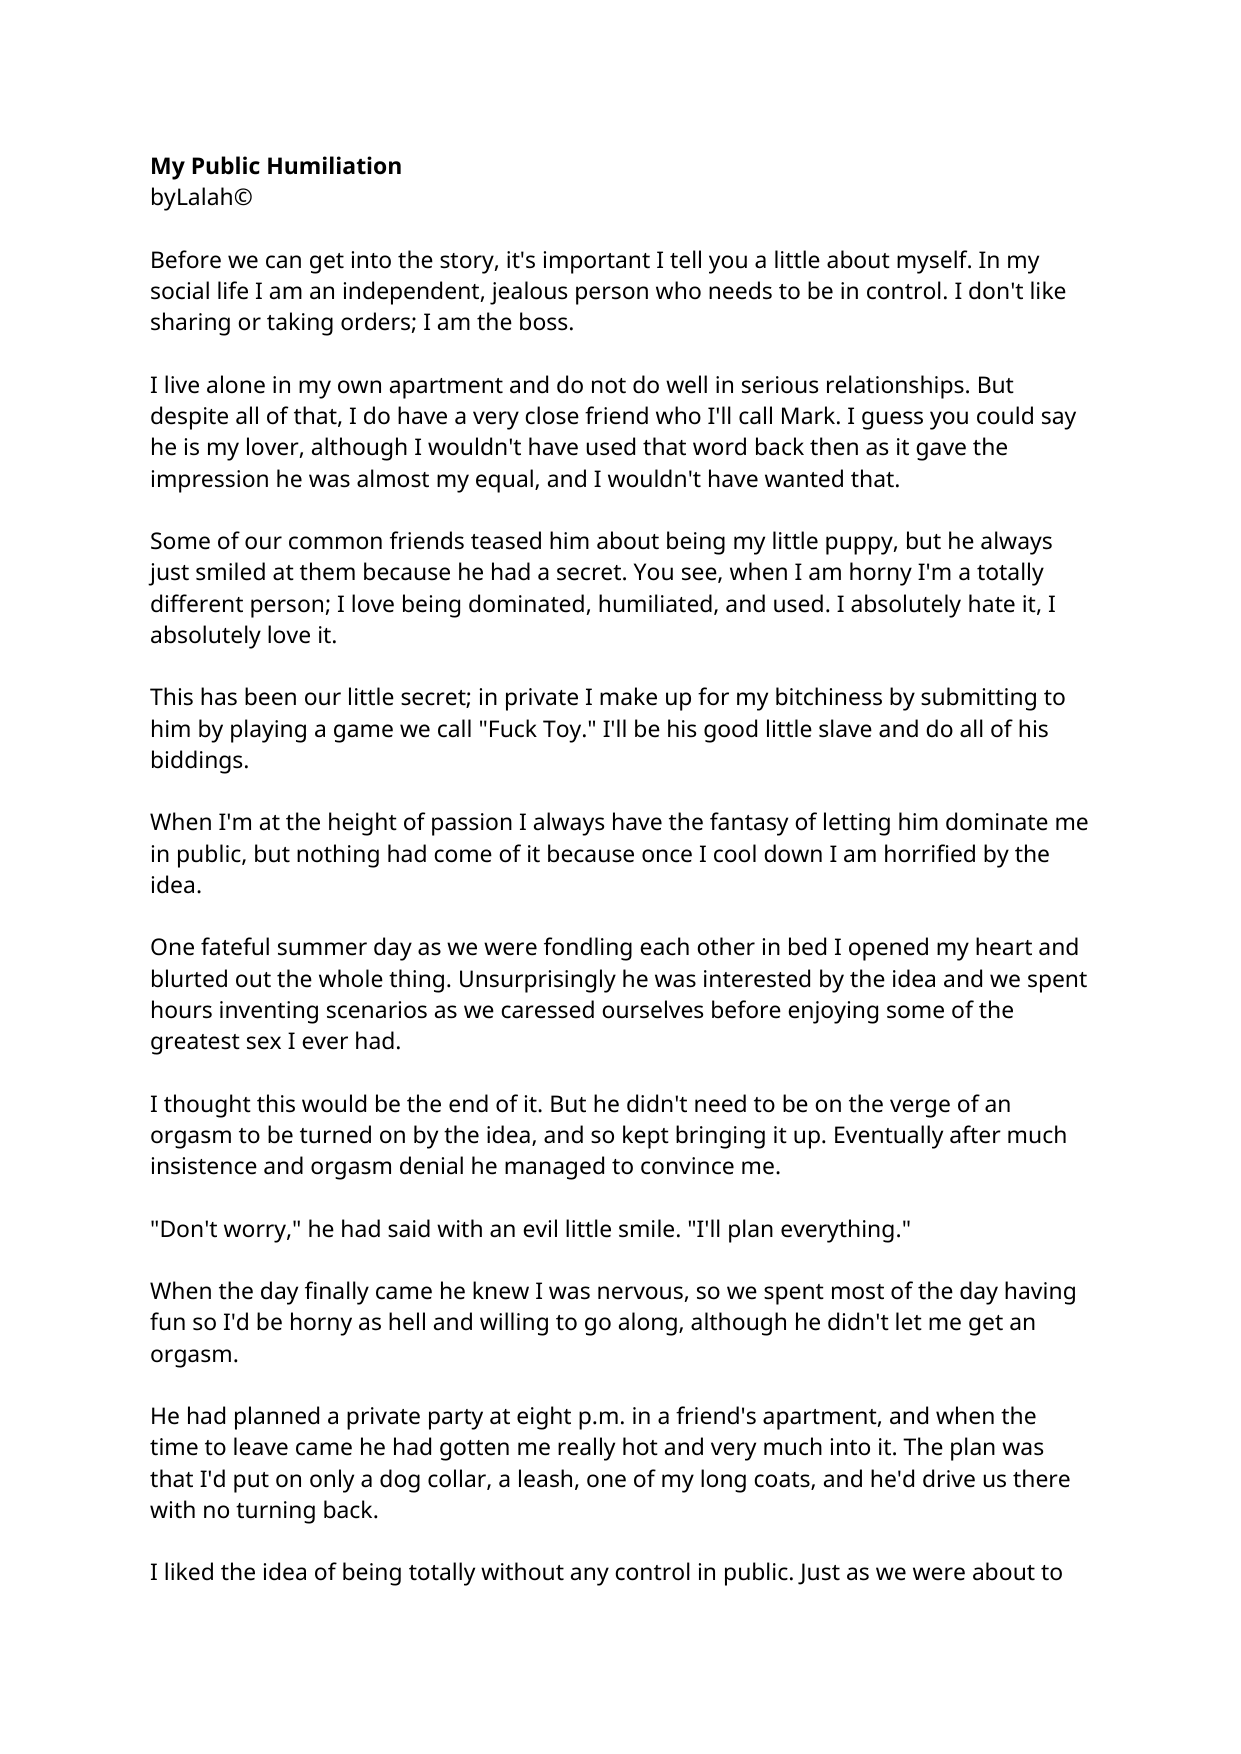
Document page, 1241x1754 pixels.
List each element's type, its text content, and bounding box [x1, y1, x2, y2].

text byLalah© [150, 181, 1090, 212]
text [150, 244, 1090, 1587]
text My Public Humiliation [150, 150, 1090, 181]
